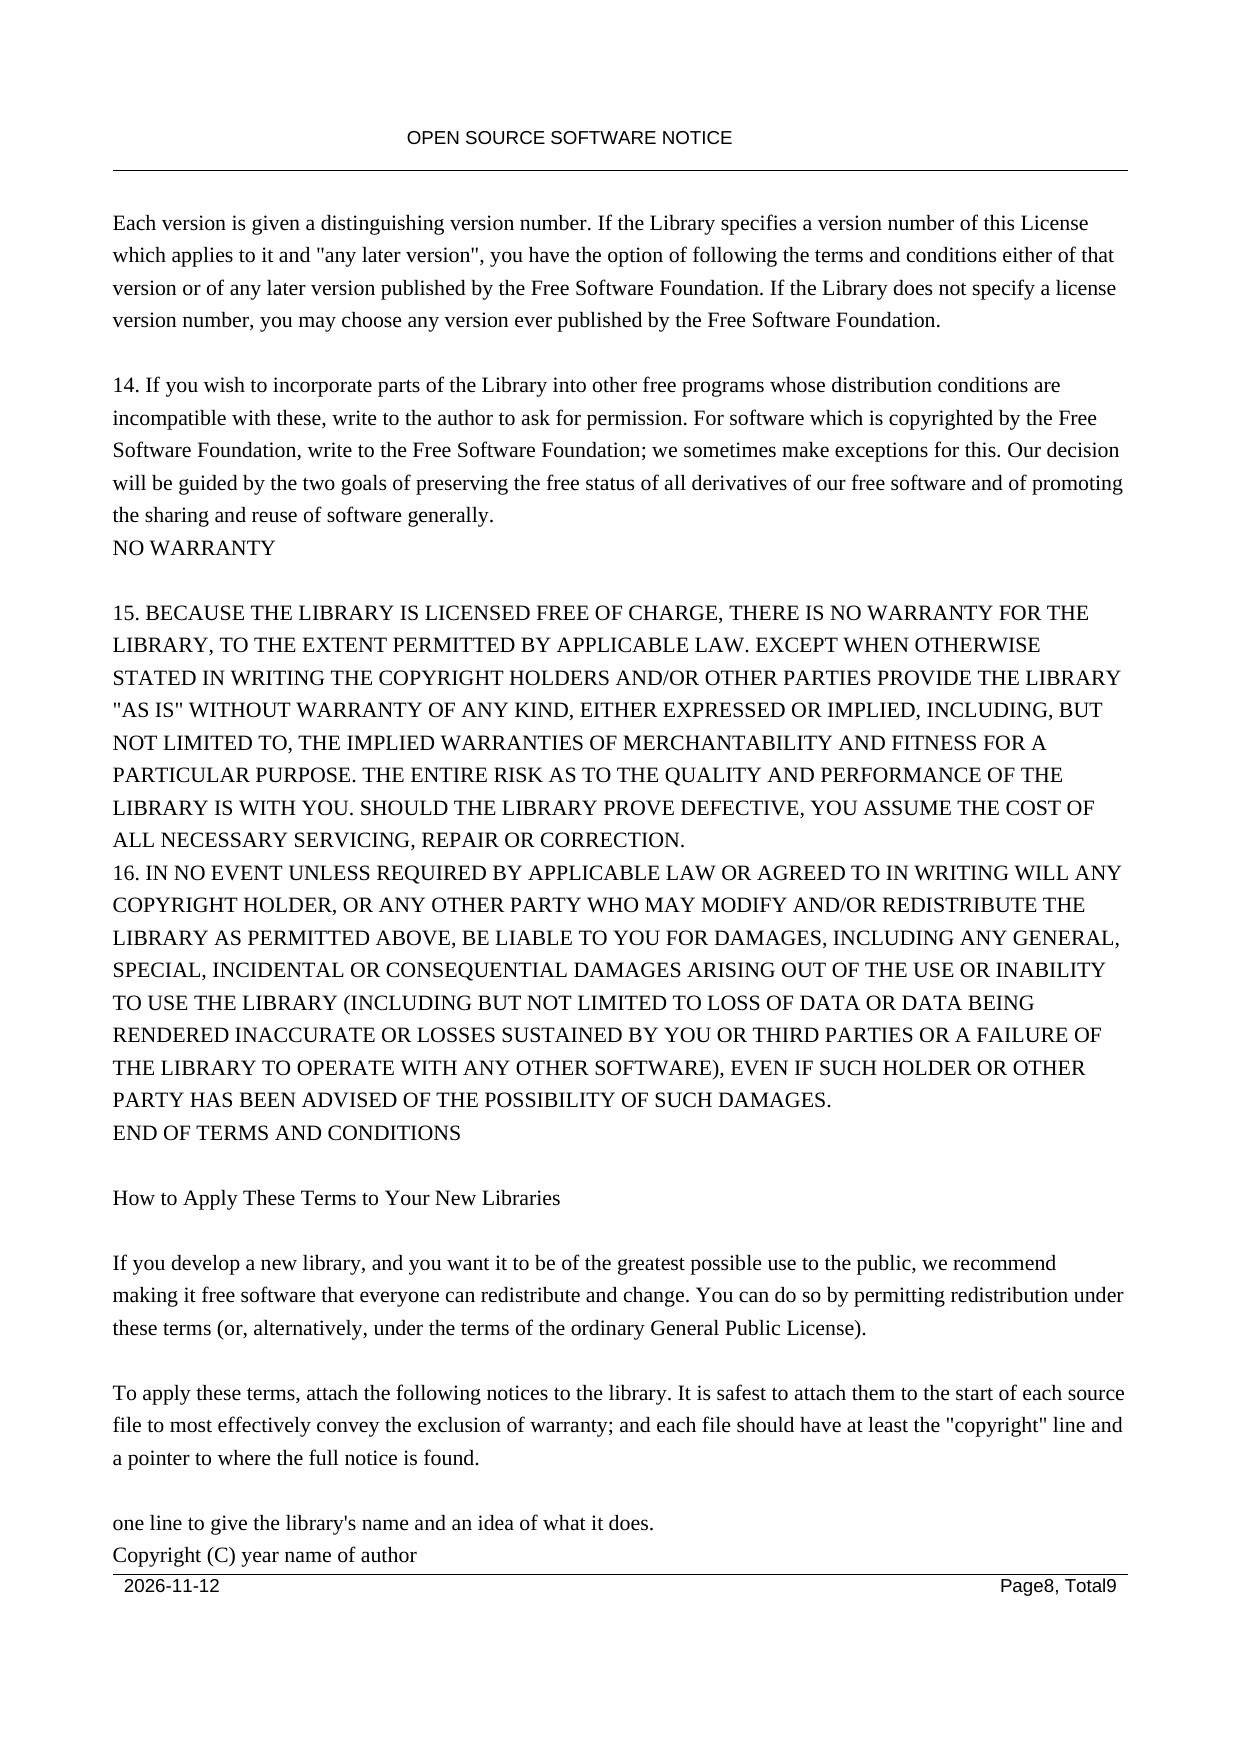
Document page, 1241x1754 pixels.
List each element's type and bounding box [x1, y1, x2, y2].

text [112, 206, 1128, 1571]
